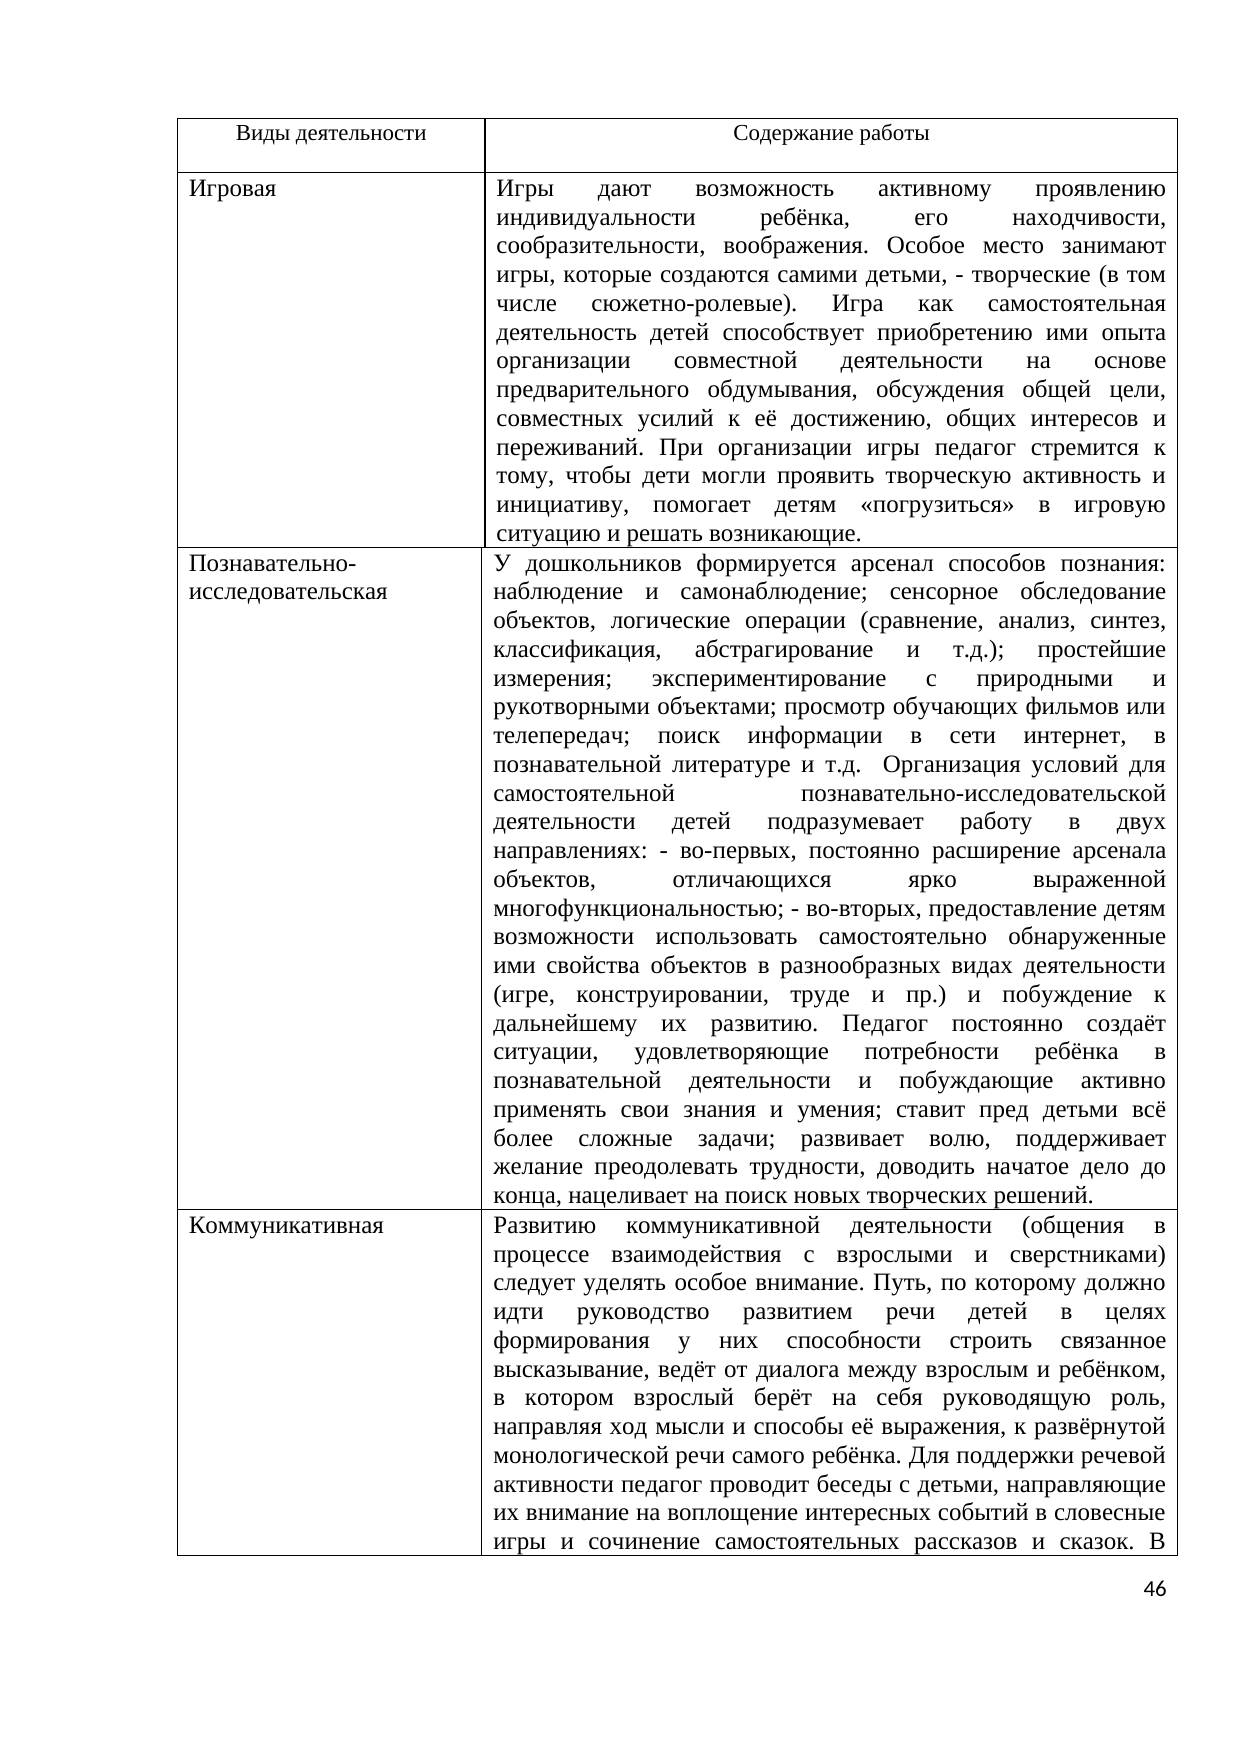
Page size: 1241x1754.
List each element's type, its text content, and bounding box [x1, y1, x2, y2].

table_header Содержание работы [486, 119, 1177, 172]
table_cell Игры дают возможность активному проявлению индивидуальности ребёнка, его находчивости, сообразительности, воображения. Особое место занимают игры, которые создаются самими детьми, - творческие (в том числе сюжетно-ролевые). Игра как самостоятельная деятельность детей способствует приобретению ими опыта организации совместной деятельности на основе предварительного обдумывания, обсуждения общей цели, совместных усилий к её достижению, общих интересов и переживаний. При организации игры педагог стремится к тому, чтобы дети могли проявить творческую активность и инициативу, помогает детям «погрузиться» в игровую ситуацию и решать возникающие. [486, 173, 1177, 547]
table_header Виды деятельности [178, 119, 484, 172]
table_cell Познавательно-исследовательская [178, 548, 481, 1209]
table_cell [482, 1210, 1177, 1555]
table_cell Коммуникативная [178, 1210, 481, 1555]
table_cell Игровая [178, 173, 484, 547]
table_cell У дошкольников формируется арсенал способов познания: наблюдение и самонаблюдение; сенсорное обследование объектов, логические операции (сравнение, анализ, синтез, классификация, абстрагирование и т.д.); простейшие измерения; экспериментирование с природными и рукотворными объектами; просмотр обучающих фильмов или телепередач; поиск информации в сети интернет, в познавательной литературе и т.д. Организация условий для самостоятельной познавательно-исследовательской деятельности детей подразумевает работу в двух направлениях: - во-первых, постоянно расширение арсенала объектов, отличающихся ярко выраженной многофункциональностью; - во-вторых, предоставление детям возможности использовать самостоятельно обнаруженные ими свойства объектов в разнообразных видах деятельности (игре, конструировании, труде и пр.) и побуждение к дальнейшему их развитию. Педагог постоянно создаёт ситуации, удовлетворяющие потребности ребёнка в познавательной деятельности и побуждающие активно применять свои знания и умения; ставит пред детьми всё более сложные задачи; развивает волю, поддерживает желание преодолевать трудности, доводить начатое дело до конца, нацеливает на поиск новых творческих решений. [482, 548, 1177, 1209]
